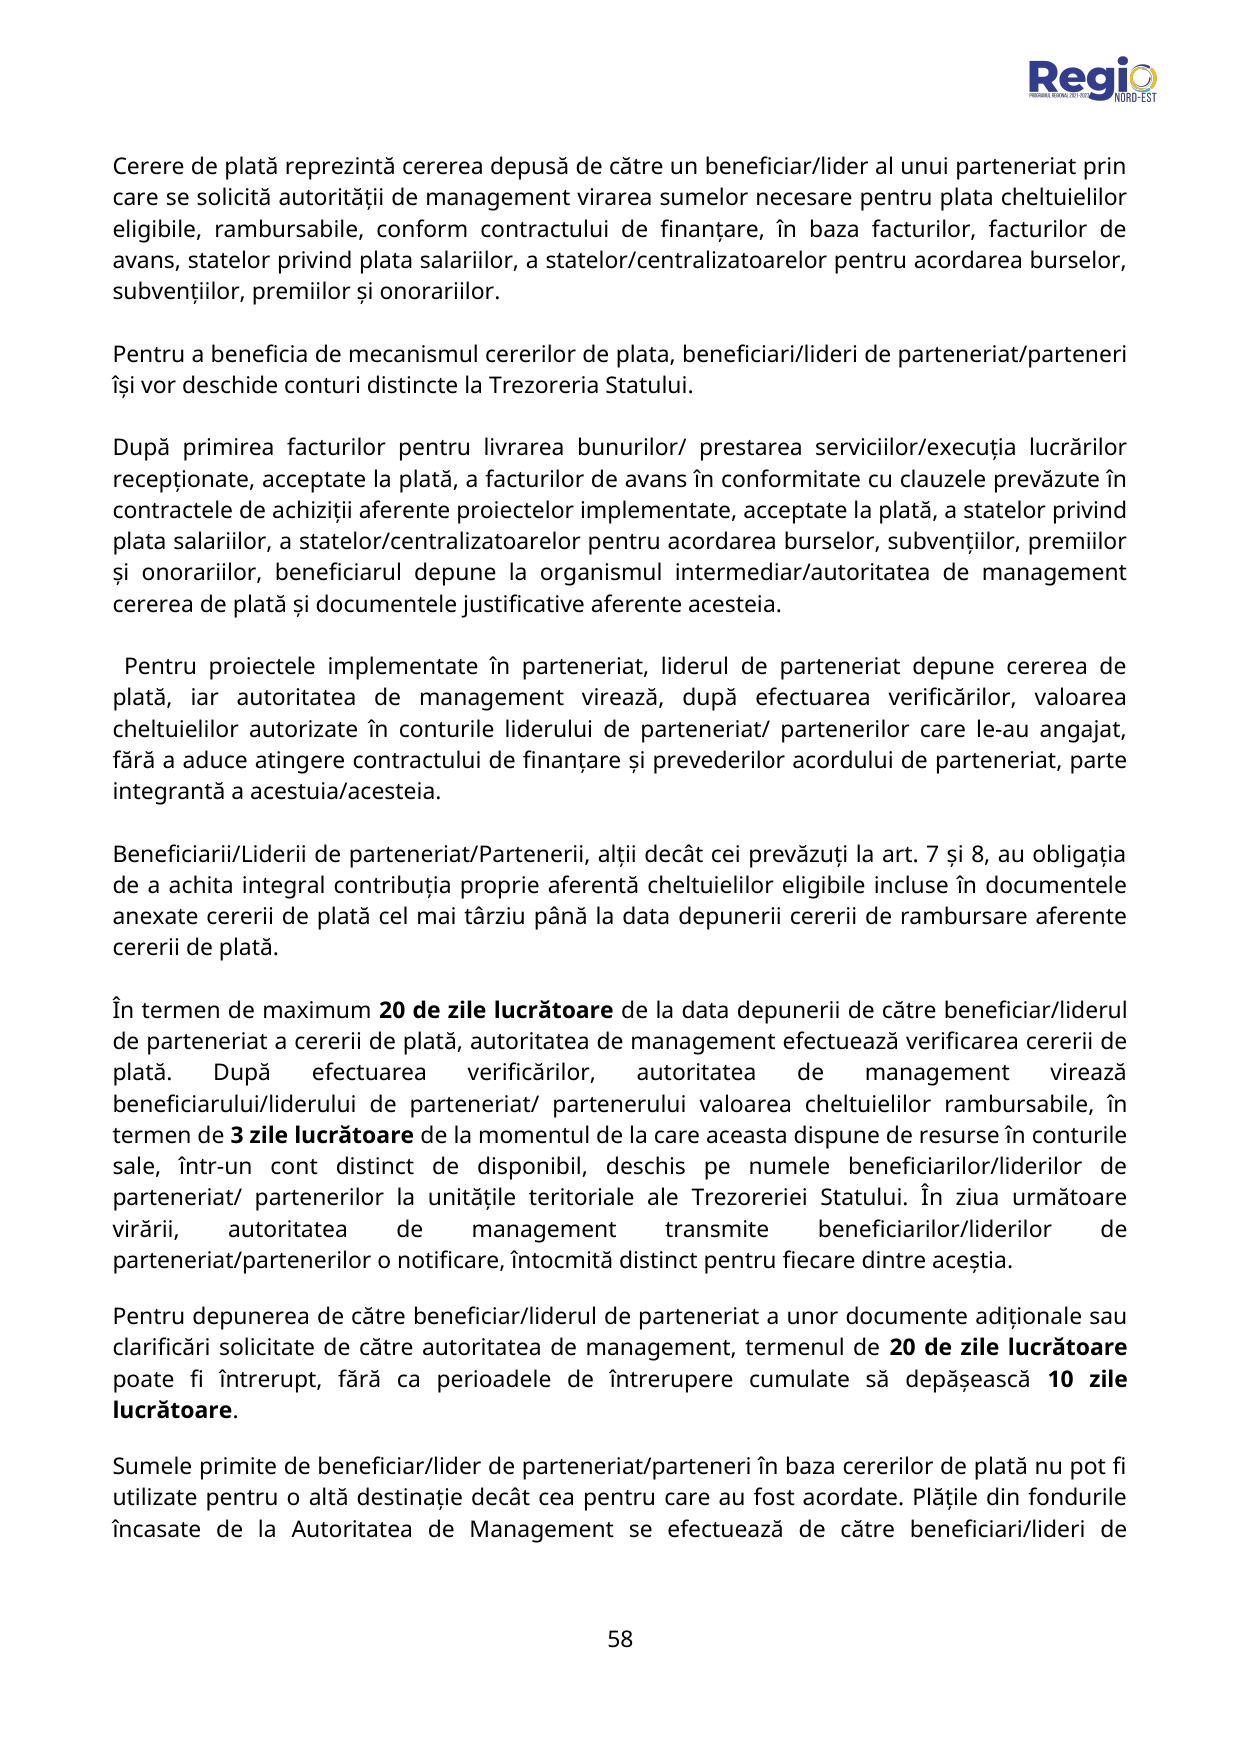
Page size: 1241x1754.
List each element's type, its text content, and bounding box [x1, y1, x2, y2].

text După primirea facturilor pentru livrarea bunurilor/ prestarea serviciilor/execuția lucrărilor recepționate, acceptate la plată, a facturilor de avans în conformitate cu clauzele prevăzute în contractele de achiziții aferente proiectelor implementate, acceptate la plată, a statelor privind plata salariilor, a statelor/centralizatoarelor pentru acordarea burselor, subvențiilor, premiilor și onorariilor, beneficiarul depune la organismul intermediar/autoritatea de management cererea de plată și documentele justificative aferente acesteia. [112, 431, 1128, 619]
text În termen de maximum 20 de zile lucrătoare de la data depunerii de către beneficiar/liderul de parteneriat a cererii de plată, autoritatea de management efectuează verificarea cererii de plată. După efectuarea verificărilor, autoritatea de management virează beneficiarului/liderului de parteneriat/ partenerului valoarea cheltuielilor rambursabile, în termen de 3 zile lucrătoare de la momentul de la care aceasta dispune de resurse în conturile sale, într-un cont distinct de disponibil, deschis pe numele beneficiarilor/liderilor de parteneriat/ partenerilor la unitățile teritoriale ale Trezoreriei Statului. În ziua următoare virării, autoritatea de management transmite beneficiarilor/liderilor de parteneriat/partenerilor o notificare, întocmită distinct pentru fiecare dintre aceștia. [112, 994, 1128, 1275]
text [112, 1450, 1128, 1544]
text Pentru a beneficia de mecanismul cererilor de plata, beneficiari/lideri de parteneriat/parteneri își vor deschide conturi distincte la Trezoreria Statului. [112, 337, 1128, 400]
text Pentru depunerea de către beneficiar/liderul de parteneriat a unor documente adiționale sau clarificări solicitate de către autoritatea de management, termenul de 20 de zile lucrătoare poate fi întrerupt, fără ca perioadele de întrerupere cumulate să depășească 10 zile lucrătoare. [112, 1300, 1128, 1425]
picture [1027, 53, 1160, 105]
text Cerere de plată reprezintă cererea depusă de către un beneficiar/lider al unui parteneriat prin care se solicită autorității de management virarea sumelor necesare pentru plata cheltuielilor eligibile, rambursabile, conform contractului de finanțare, în baza facturilor, facturilor de avans, statelor privind plata salariilor, a statelor/centralizatoarelor pentru acordarea burselor, subvențiilor, premiilor și onorariilor. [112, 150, 1128, 306]
text Beneficiarii/Liderii de parteneriat/Partenerii, alții decât cei prevăzuți la art. 7 și 8, au obligația de a achita integral contribuția proprie aferentă cheltuielilor eligibile incluse în documentele anexate cererii de plată cel mai târziu până la data depunerii cererii de rambursare aferente cererii de plată. [112, 837, 1128, 962]
text Pentru proiectele implementate în parteneriat, liderul de parteneriat depune cererea de plată, iar autoritatea de management virează, după efectuarea verificărilor, valoarea cheltuielilor autorizate în conturile liderului de parteneriat/ partenerilor care le-au angajat, fără a aduce atingere contractului de finanțare și prevederilor acordului de parteneriat, parte integrantă a acestuia/acesteia. [112, 650, 1128, 806]
